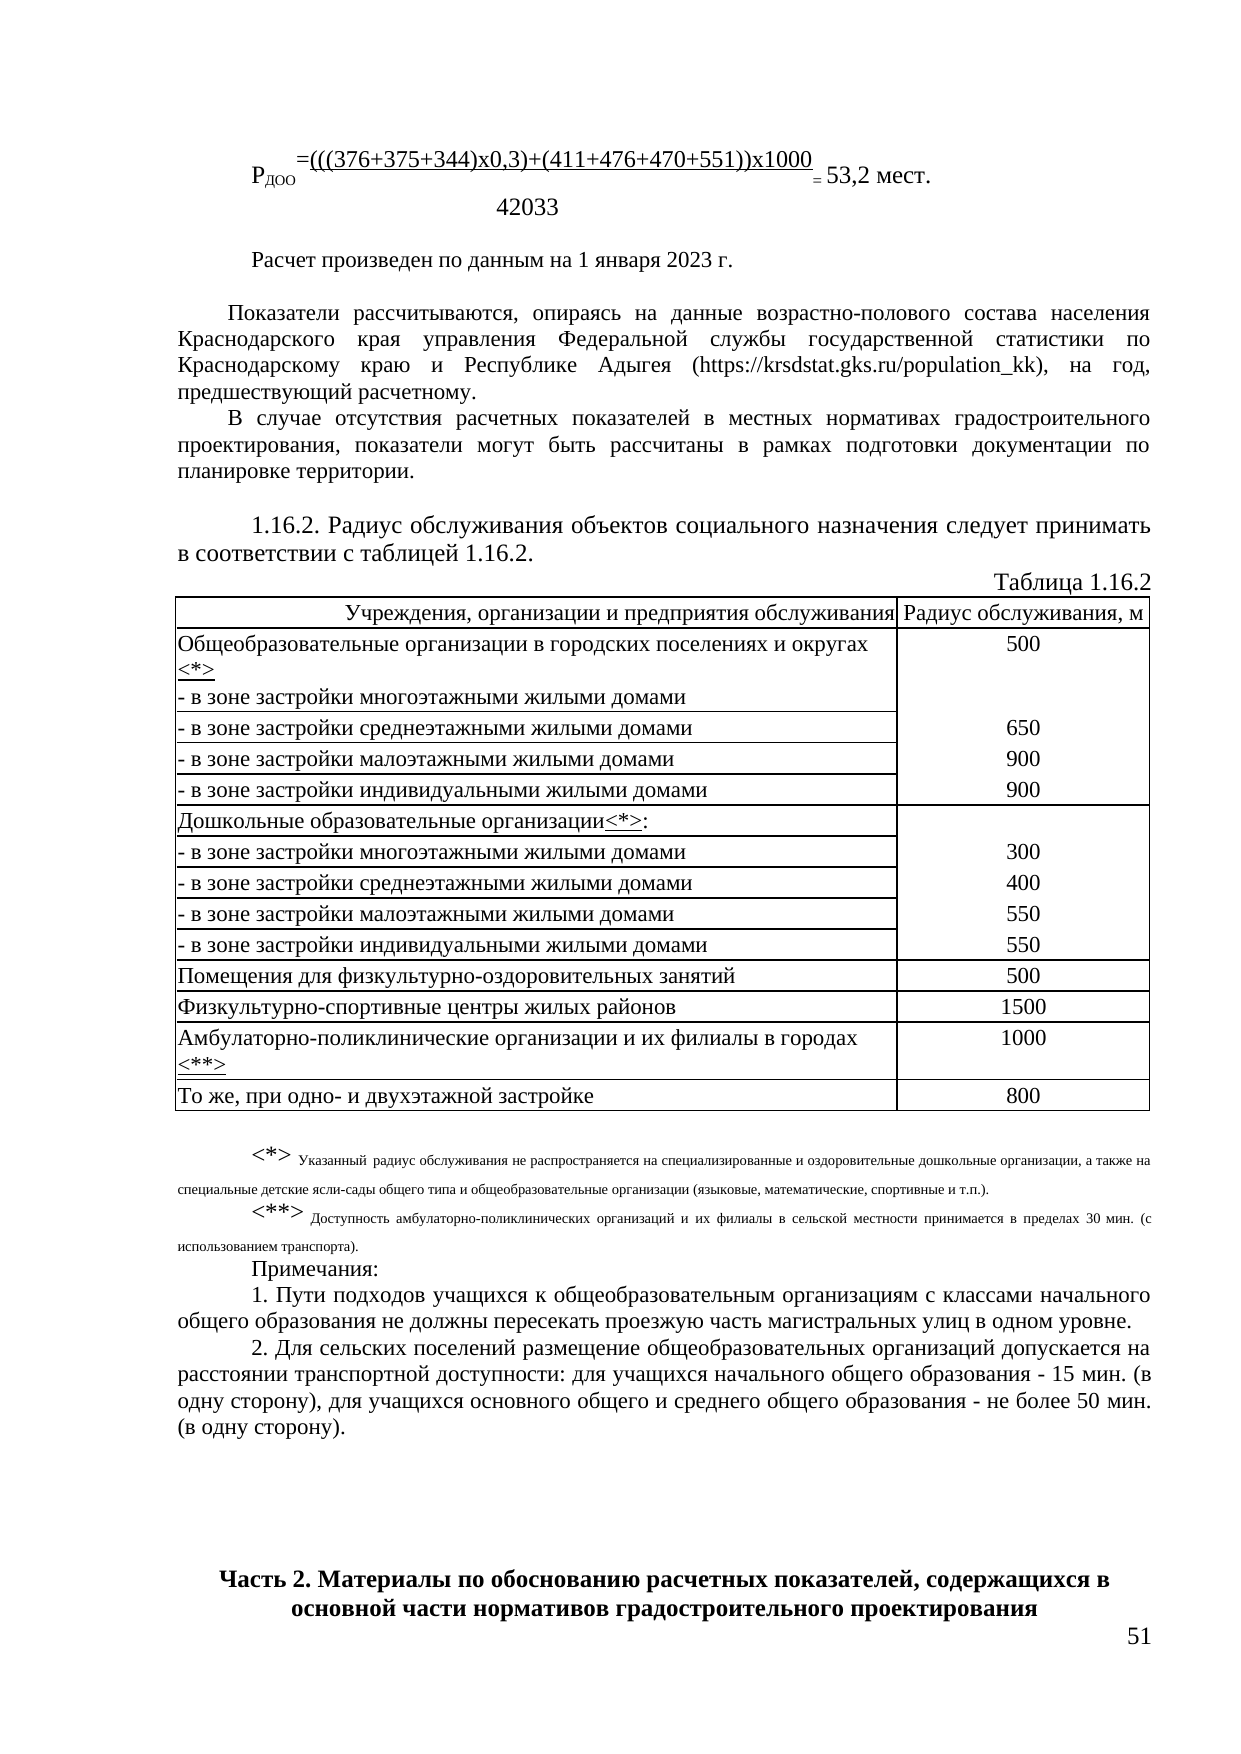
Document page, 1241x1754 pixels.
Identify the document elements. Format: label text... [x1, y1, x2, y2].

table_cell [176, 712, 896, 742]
text <**> Доступность амбулаторно-поликлинических организаций и их филиалы в сельской местности принимается в пределах 30 мин. (с использованием транспорта). [177, 1197, 1152, 1255]
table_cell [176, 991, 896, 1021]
text 42033 [177, 192, 1152, 221]
text РДОО=(((376+375+344)х0,3)+(411+476+470+551))х1000= 53,2 мест. [177, 144, 1152, 192]
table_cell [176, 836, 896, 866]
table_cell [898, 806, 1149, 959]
text Примечания: [177, 1255, 1152, 1281]
text Показатели рассчитываются, опираясь на данные возрастно-полового состава населения Краснодарского края управления Федеральной службы государственной статистики по Краснодарскому краю и Республике Адыгея (https://krsdstat.gks.ru/population_kk), на год, предшествующий расчетному. [177, 299, 1152, 404]
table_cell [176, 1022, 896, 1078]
text 1. Пути подходов учащихся к общеобразовательным организациям с классами начального общего образования не должны пересекать проезжую часть магистральных улиц в одном уровне. [177, 1281, 1152, 1334]
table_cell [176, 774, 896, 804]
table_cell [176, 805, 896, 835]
text 1.16.2. Радиус обслуживания объектов социального назначения следует принимать в соответствии с таблицей 1.16.2. [177, 510, 1152, 567]
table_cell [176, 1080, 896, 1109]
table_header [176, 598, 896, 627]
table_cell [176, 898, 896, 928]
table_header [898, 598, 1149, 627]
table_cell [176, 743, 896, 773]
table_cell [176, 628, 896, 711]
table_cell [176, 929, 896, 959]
text В случае отсутствия расчетных показателей в местных нормативах градостроительного проектирования, показатели могут быть рассчитаны в рамках подготовки документации по планировке территории. [177, 404, 1152, 483]
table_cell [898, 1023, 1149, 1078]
text Часть 2. Материалы по обоснованию расчетных показателей, содержащихся в основной части нормативов градостроительного проектирования [177, 1564, 1152, 1621]
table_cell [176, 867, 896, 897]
text Таблица 1.16.2 [177, 567, 1152, 596]
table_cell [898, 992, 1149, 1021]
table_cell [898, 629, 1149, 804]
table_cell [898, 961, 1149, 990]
text 2. Для сельских поселений размещение общеобразовательных организаций допускается на расстоянии транспортной доступности: для учащихся начального общего образования - 15 мин. (в одну сторону), для учащихся основного общего и среднего общего образования - не более 50 мин. (в одну сторону). [177, 1334, 1152, 1439]
text <*> Указанный радиус обслуживания не распространяется на специализированные и оздоровительные дошкольные организации, а также на специальные детские ясли-сады общего типа и общеобразовательные организации (языковые, математические, спортивные и т.п.). [177, 1140, 1152, 1197]
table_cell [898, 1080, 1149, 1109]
text Расчет произведен по данным на 1 января 2023 г. [177, 246, 1152, 272]
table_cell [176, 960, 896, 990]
